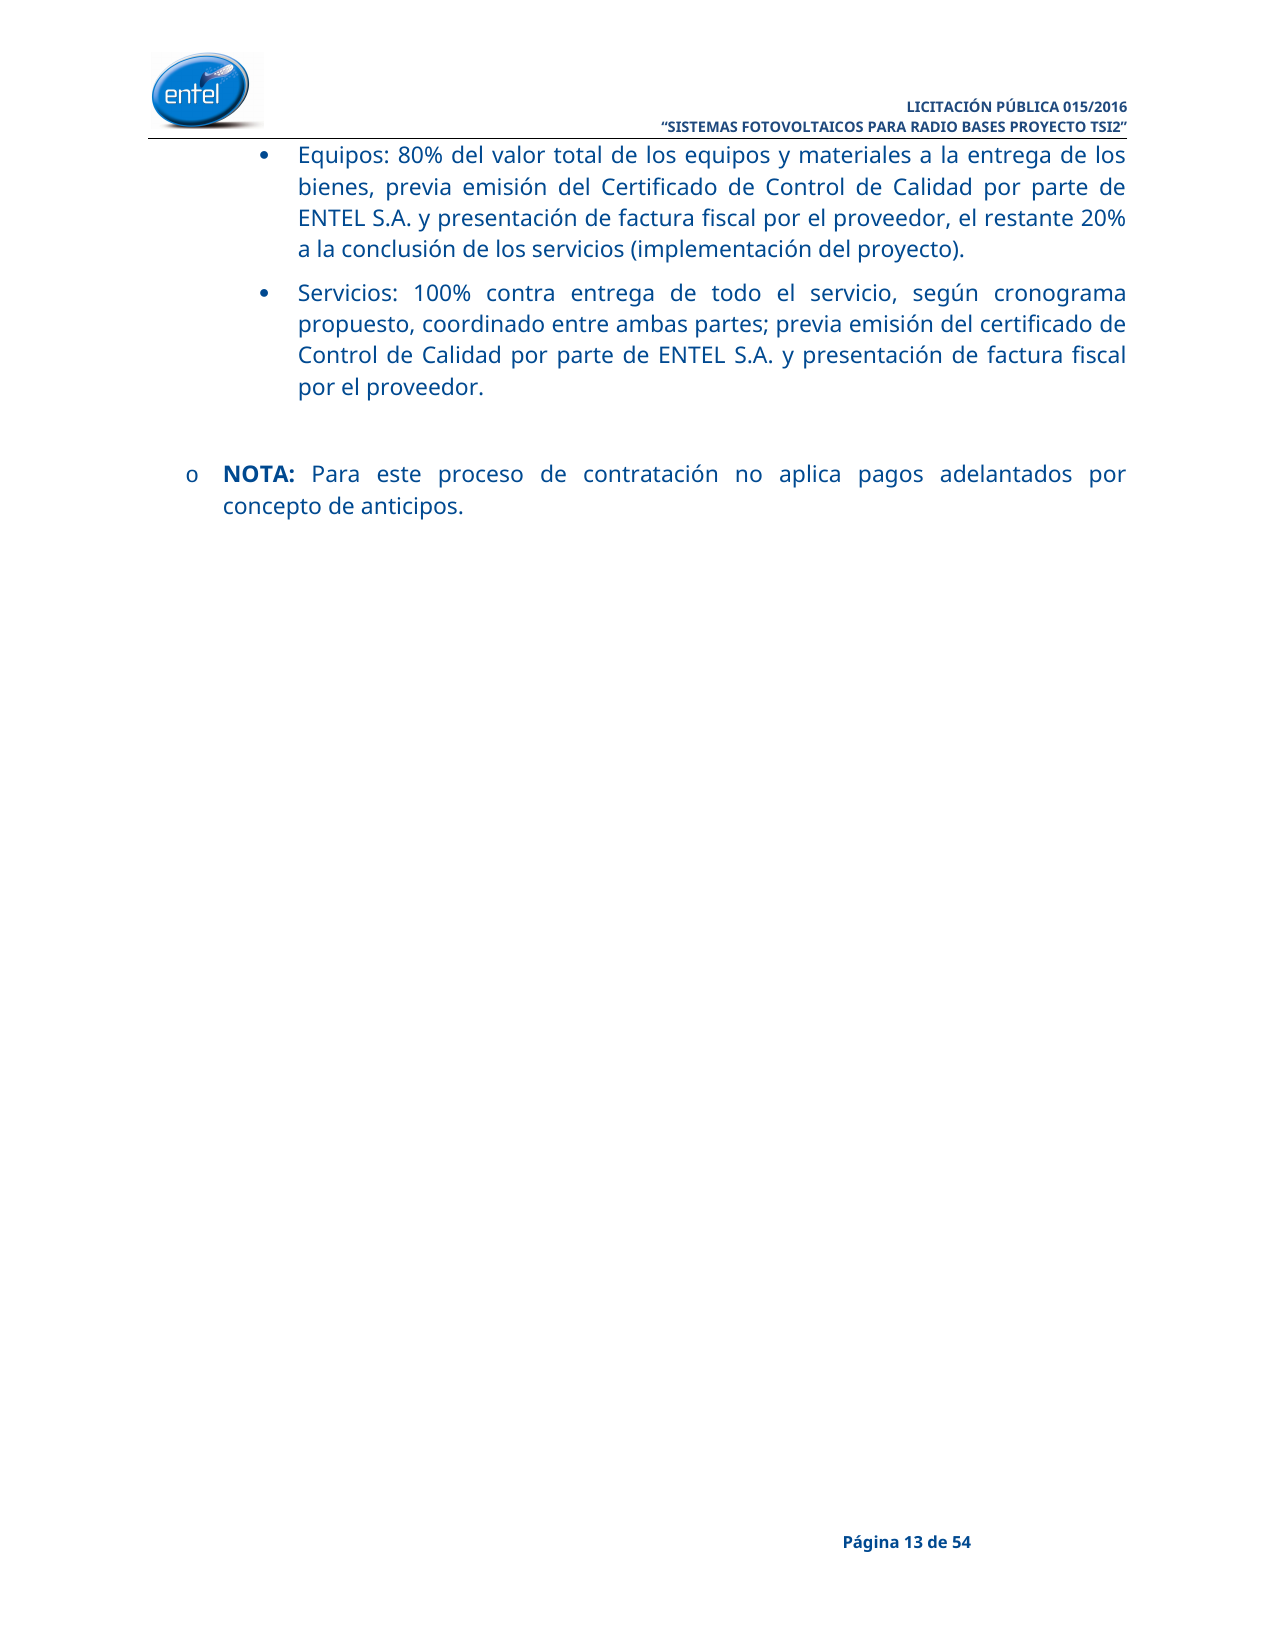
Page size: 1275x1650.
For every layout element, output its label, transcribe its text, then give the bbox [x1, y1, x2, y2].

list NOTA: Para este proceso de contratación no aplica pagos adelantados por concepto de anticipos. [185, 458, 1127, 521]
list Equipos: 80% del valor total de los equipos y materiales a la entrega de los bienes, previa emisión del Certificado de Control de Calidad por parte de ENTEL S.A. y presentación de factura fiscal por el proveedor, el restante 20% a la conclusión de los servicios (implementación del proyecto). [260, 139, 1127, 264]
picture [151, 52, 264, 129]
list Servicios: 100% contra entrega de todo el servicio, según cronograma propuesto, coordinado entre ambas partes; previa emisión del certificado de Control de Calidad por parte de ENTEL S.A. y presentación de factura fiscal por el proveedor. [260, 277, 1127, 402]
